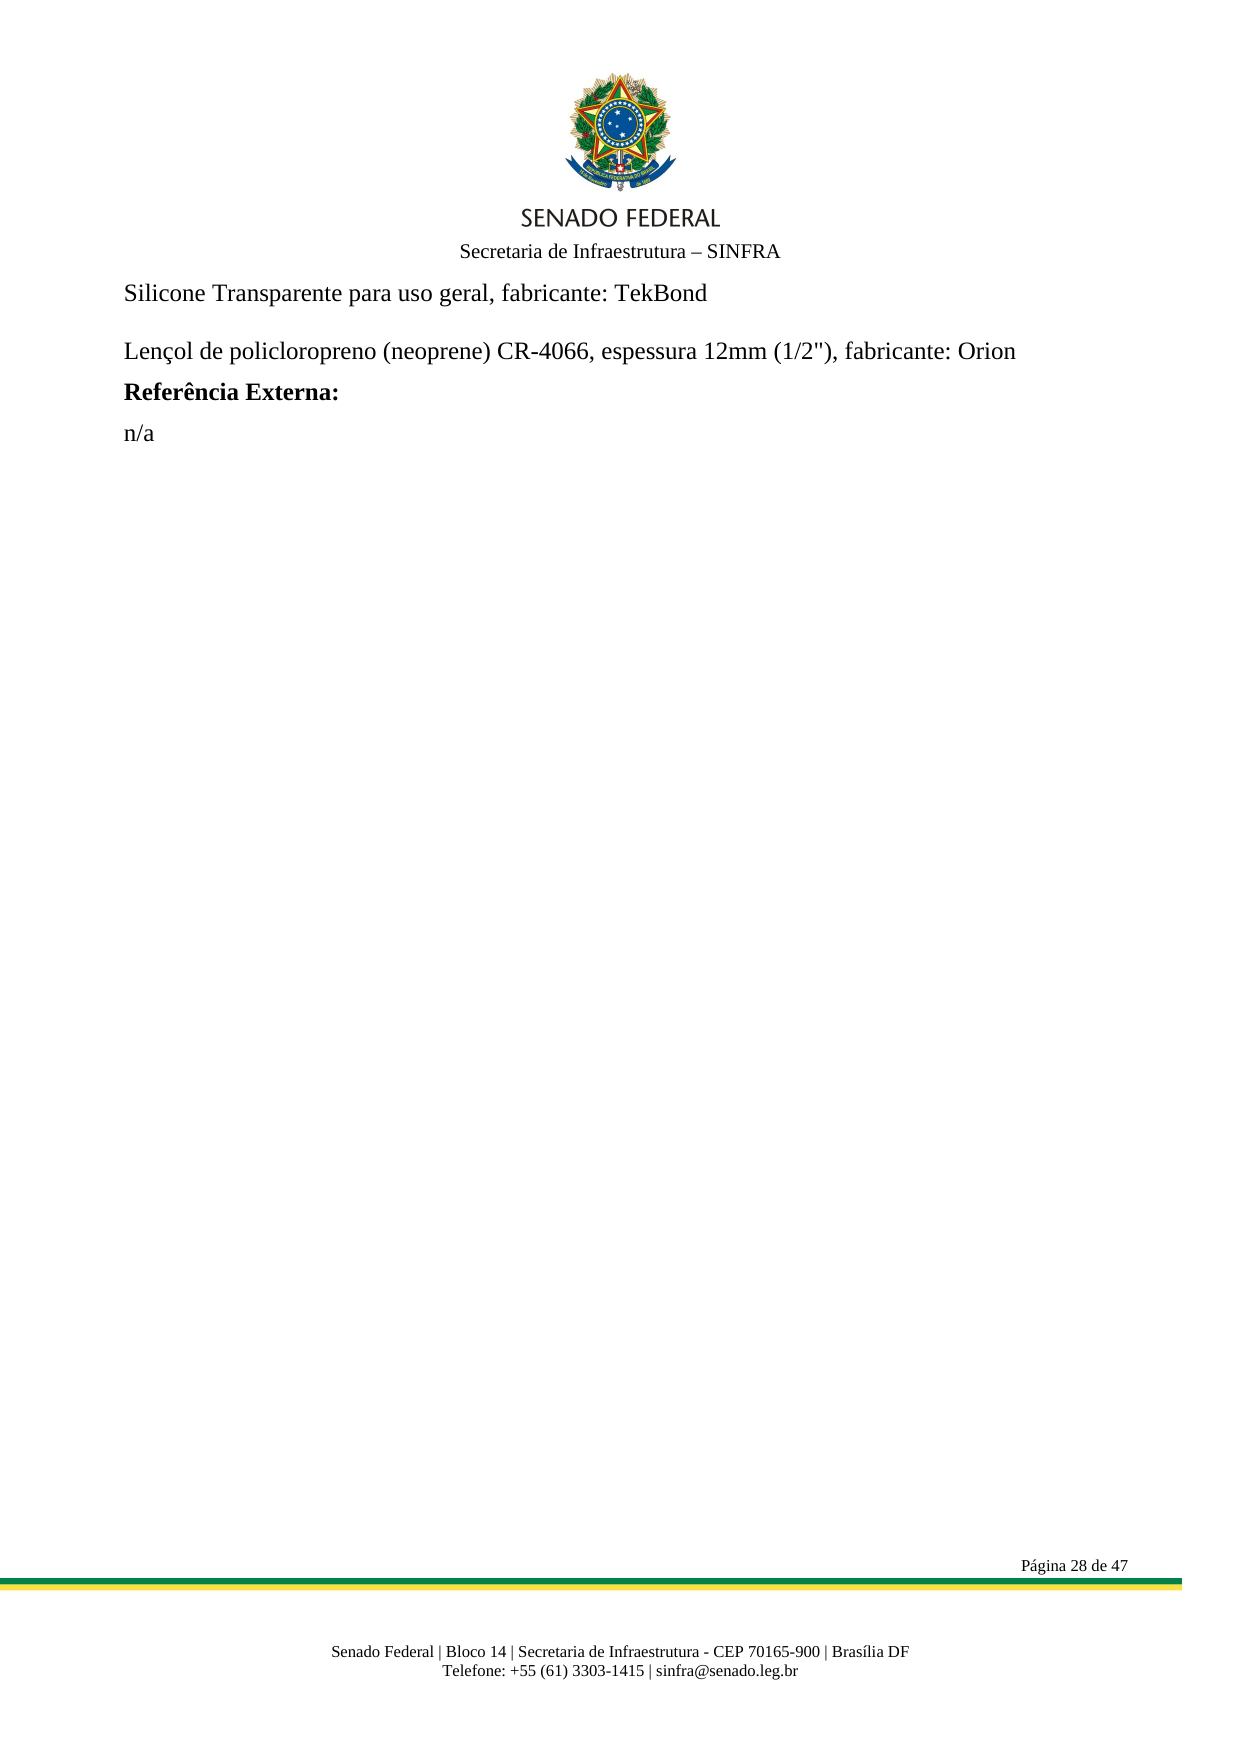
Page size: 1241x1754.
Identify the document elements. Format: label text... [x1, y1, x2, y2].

picture [520, 73, 720, 227]
picture [0, 1578, 1183, 1609]
